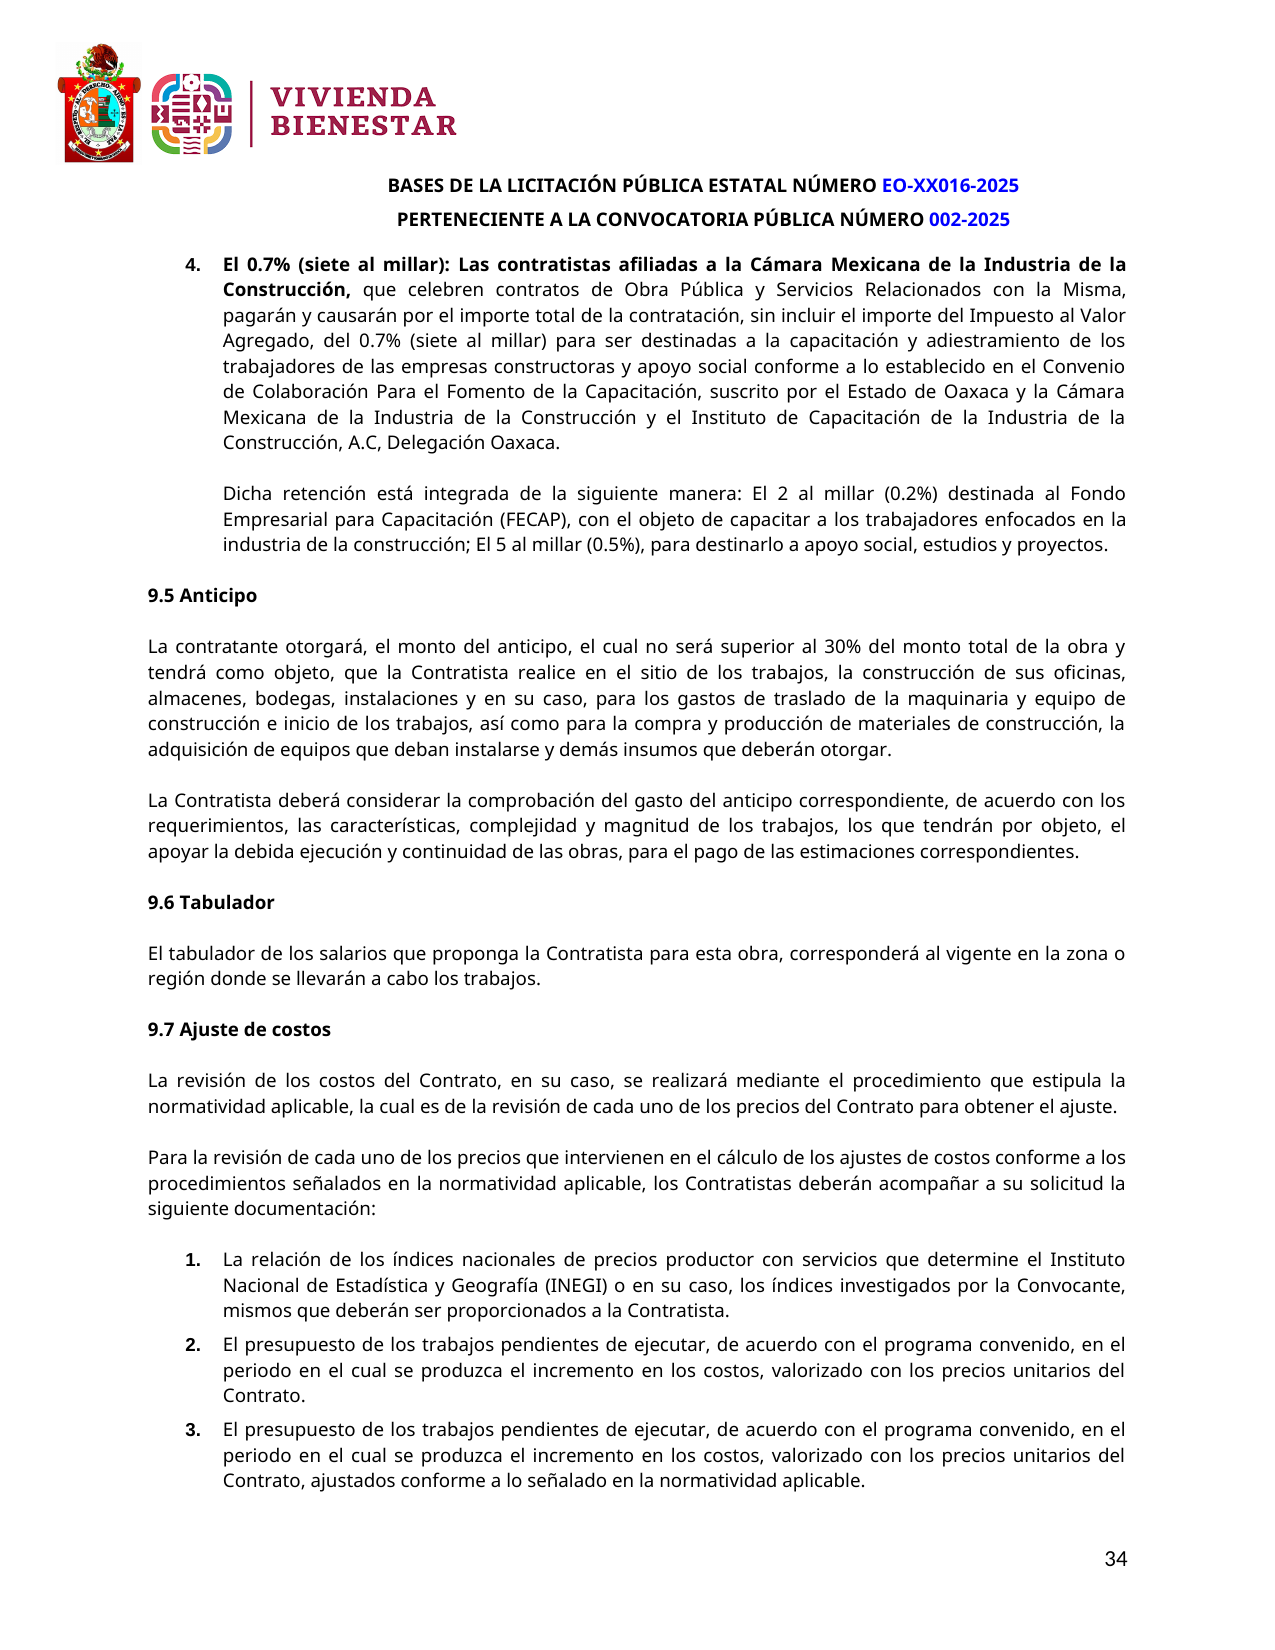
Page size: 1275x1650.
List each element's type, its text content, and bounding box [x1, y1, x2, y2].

text 9.5 Anticipo [148, 583, 1127, 608]
text 9.6 Tabulador [148, 889, 1127, 914]
text El tabulador de los salarios que proponga la Contratista para esta obra, corresponderá al vigente en la zona o región donde se llevarán a cabo los trabajos. [148, 940, 1127, 991]
text La Contratista deberá considerar la comprobación del gasto del anticipo correspondiente, de acuerdo con los requerimientos, las características, complejidad y magnitud de los trabajos, los que tendrán por objeto, el apoyar la debida ejecución y continuidad de las obras, para el pago de las estimaciones correspondientes. [148, 787, 1127, 863]
text La contratante otorgará, el monto del anticipo, el cual no será superior al 30% del monto total de la obra y tendrá como objeto, que la Contratista realice en el sitio de los trabajos, la construcción de sus oficinas, almacenes, bodegas, instalaciones y en su caso, para los gastos de traslado de la maquinaria y equipo de construcción e inicio de los trabajos, así como para la compra y producción de materiales de construcción, la adquisición de equipos que deban instalarse y demás insumos que deberán otorgar. [148, 634, 1127, 761]
text 9.7 Ajuste de costos [148, 1017, 1127, 1042]
text Dicha retención está integrada de la siguiente manera: El 2 al millar (0.2%) destinada al Fondo Empresarial para Capacitación (FECAP), con el objeto de capacitar a los trabajadores enfocados en la industria de la construcción; El 5 al millar (0.5%), para destinarlo a apoyo social, estudios y proyectos. [223, 481, 1127, 557]
list El presupuesto de los trabajos pendientes de ejecutar, de acuerdo con el programa convenido, en el periodo en el cual se produzca el incremento en los costos, valorizado con los precios unitarios del Contrato. [185, 1331, 1127, 1408]
list El 0.7% (siete al millar): Las contratistas afiliadas a la Cámara Mexicana de la Industria de la Construcción, que celebren contratos de Obra Pública y Servicios Relacionados con la Misma, pagarán y causarán por el importe total de la contratación, sin incluir el importe del Impuesto al Valor Agregado, del 0.7% (siete al millar) para ser destinadas a la capacitación y adiestramiento de los trabajadores de las empresas constructoras y apoyo social conforme a lo establecido en el Convenio de Colaboración Para el Fomento de la Capacitación, suscrito por el Estado de Oaxaca y la Cámara Mexicana de la Industria de la Construcción y el Instituto de Capacitación de la Industria de la Construcción, A.C, Delegación Oaxaca. [185, 251, 1127, 455]
list El presupuesto de los trabajos pendientes de ejecutar, de acuerdo con el programa convenido, en el periodo en el cual se produzca el incremento en los costos, valorizado con los precios unitarios del Contrato, ajustados conforme a lo señalado en la normatividad aplicable. [185, 1417, 1127, 1493]
picture [55, 42, 143, 165]
text Para la revisión de cada uno de los precios que intervienen en el cálculo de los ajustes de costos conforme a los procedimientos señalados en la normatividad aplicable, los Contratistas deberán acompañar a su solicitud la siguiente documentación: [148, 1144, 1127, 1221]
picture [147, 66, 473, 163]
list La relación de los índices nacionales de precios productor con servicios que determine el Instituto Nacional de Estadística y Geografía (INEGI) o en su caso, los índices investigados por la Convocante, mismos que deberán ser proporcionados a la Contratista. [185, 1246, 1127, 1323]
text La revisión de los costos del Contrato, en su caso, se realizará mediante el procedimiento que estipula la normatividad aplicable, la cual es de la revisión de cada uno de los precios del Contrato para obtener el ajuste. [148, 1068, 1127, 1119]
